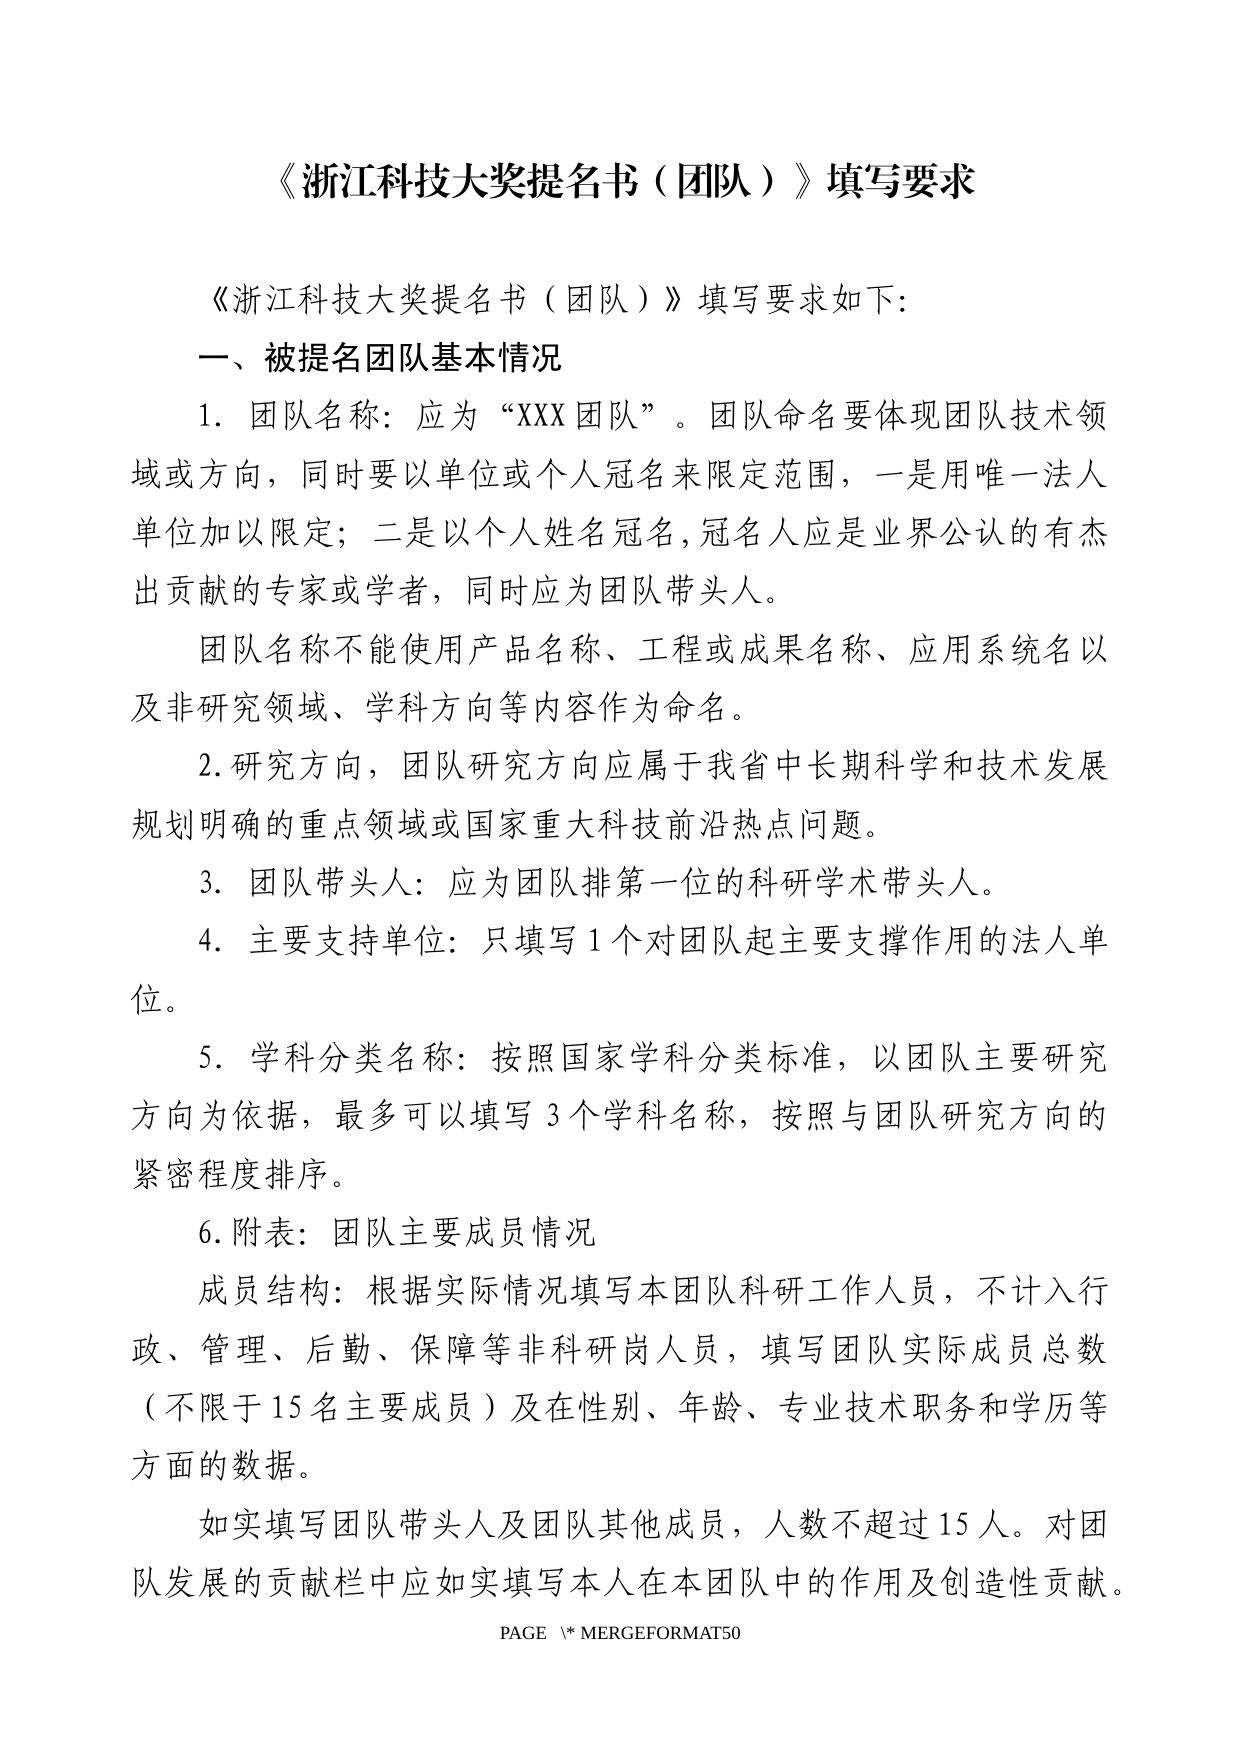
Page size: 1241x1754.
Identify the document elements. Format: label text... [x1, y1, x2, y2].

text 4．主要支持单位：只填写1个对团队起主要支撑作用的法人单位。 [130, 906, 1110, 1023]
text 一、被提名团队基本情况 [130, 323, 1110, 381]
text 《浙江科技大奖提名书（团队）》填写要求如下： [130, 264, 1110, 323]
text 成员结构：根据实际情况填写本团队科研工作人员，不计入行政、管理、后勤、保障等非科研岗人员，填写团队实际成员总数（不限于15名主要成员）及在性别、年龄、专业技术职务和学历等方面的数据。 [130, 1256, 1110, 1489]
text 2.研究方向，团队研究方向应属于我省中长期科学和技术发展规划明确的重点领域或国家重大科技前沿热点问题。 [130, 731, 1110, 848]
text 团队名称不能使用产品名称、工程或成果名称、应用系统名以及非研究领域、学科方向等内容作为命名。 [130, 614, 1110, 731]
subtitle 《浙江科技大奖提名书（团队）》填写要求 [130, 148, 1110, 206]
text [130, 1489, 1110, 1606]
text 3．团队带头人：应为团队排第一位的科研学术带头人。 [130, 848, 1110, 906]
text 5．学科分类名称：按照国家学科分类标准，以团队主要研究方向为依据，最多可以填写3个学科名称，按照与团队研究方向的紧密程度排序。 [130, 1023, 1110, 1198]
text 6.附表：团队主要成员情况 [130, 1198, 1110, 1256]
text 1．团队名称：应为“XXX团队”。团队命名要体现团队技术领域或方向，同时要以单位或个人冠名来限定范围，一是用唯一法人单位加以限定；二是以个人姓名冠名,冠名人应是业界公认的有杰出贡献的专家或学者，同时应为团队带头人。 [130, 381, 1110, 614]
